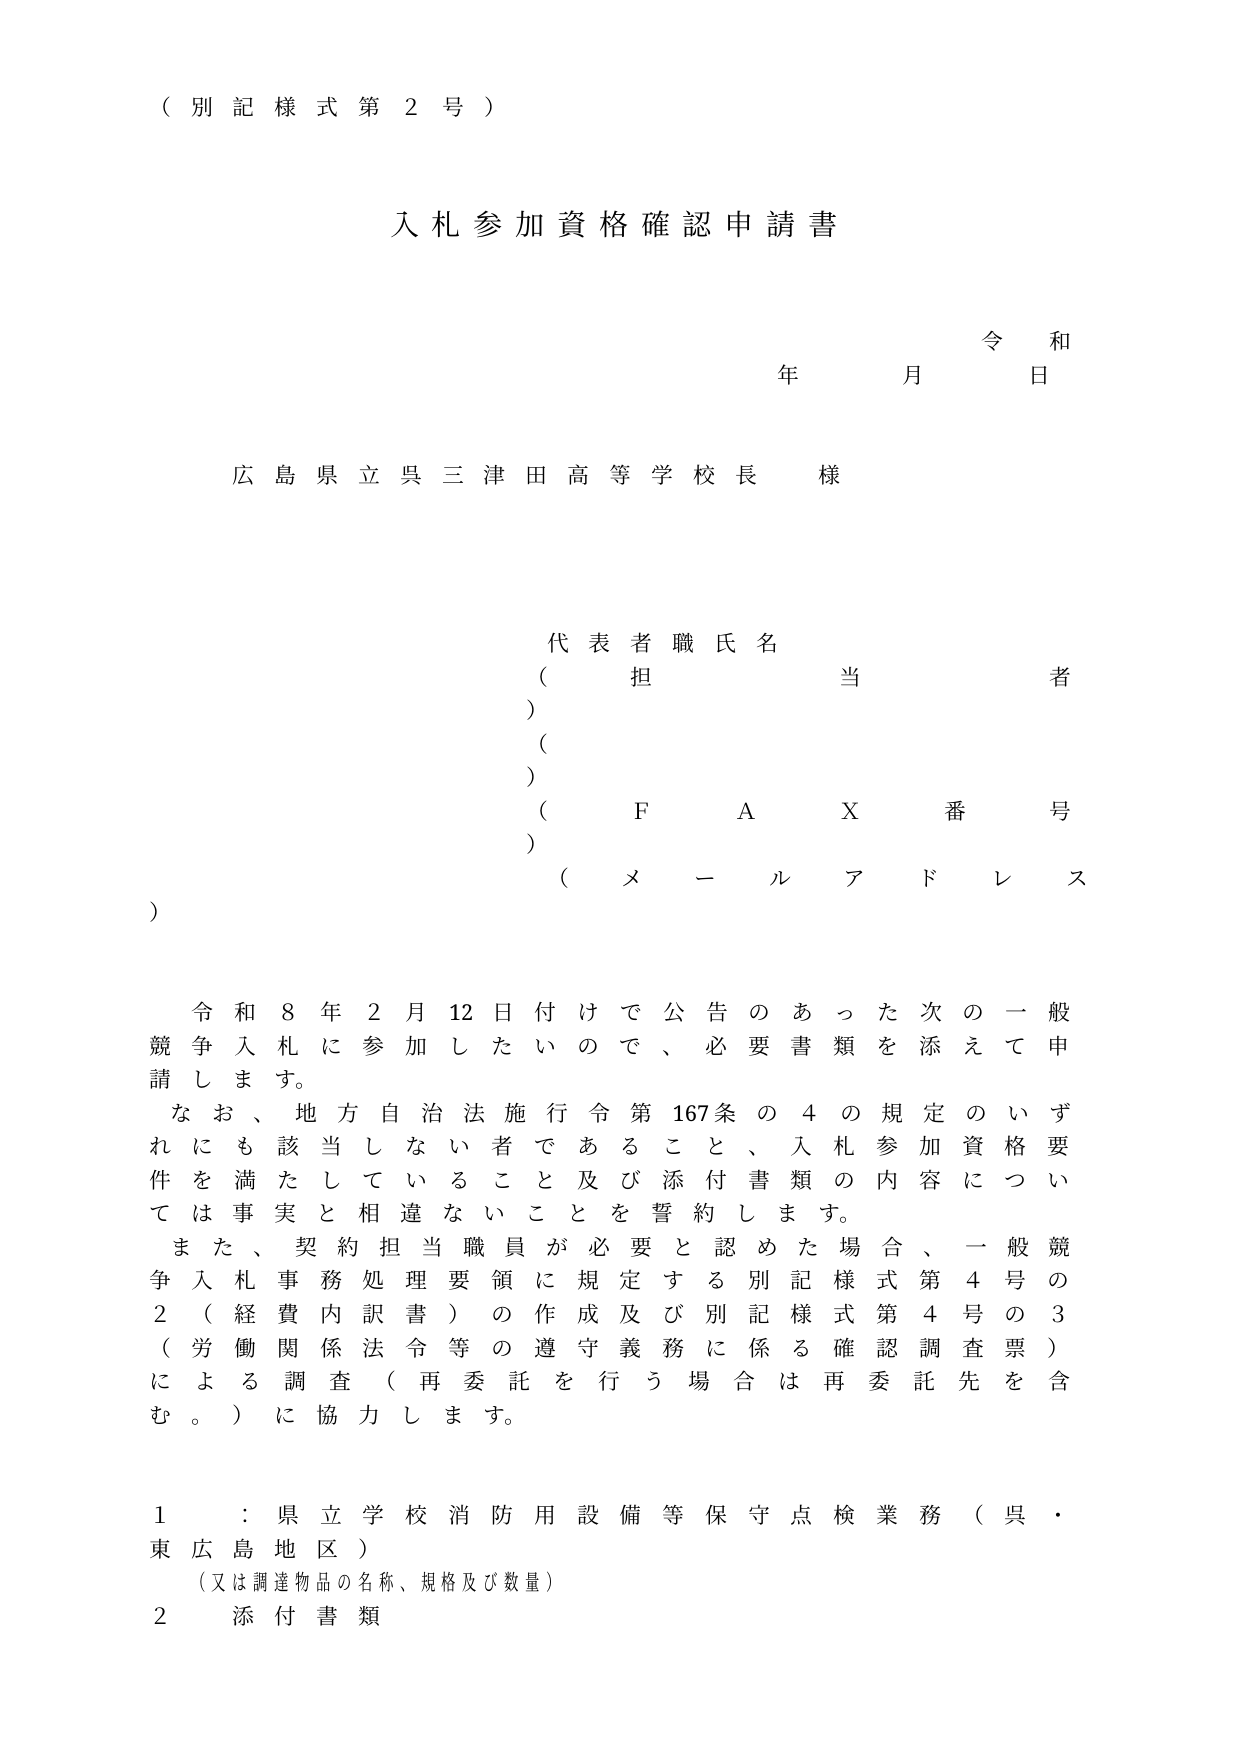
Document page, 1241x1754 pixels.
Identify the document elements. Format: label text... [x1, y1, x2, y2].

text （又は調達物品の名称、規格及び数量） [149, 1564, 1091, 1598]
text （ ） [524, 726, 1091, 793]
text 広島県立呉三津田高等学校長 様 [149, 458, 1091, 491]
text 令和８年２月12日付けで公告のあった次の一般競争入札に参加したいので、必要書類を添えて申請します。 [149, 994, 1091, 1095]
text （担 当 者 ） [524, 659, 1091, 726]
text 代表者職氏名 [502, 625, 1091, 659]
text １ ：県立学校消防用設備等保守点検業務（呉・東広島地区） [149, 1497, 1091, 1564]
text なお、地方自治法施行令第167条の４の規定のいずれにも該当しない者であること、入札参加資格要件を満たしていること及び添付書類の内容については事実と相違ないことを誓約します。 [149, 1095, 1091, 1229]
text （メールアドレス ） [149, 860, 1091, 927]
text （ＦＡＸ番号 ） [524, 793, 1091, 860]
text ２ 添付書類 [149, 1598, 1091, 1632]
text 入札参加資格確認申請書 [149, 189, 1091, 256]
text （別記様式第２号） [149, 89, 1091, 122]
text また、契約担当職員が必要と認めた場合、一般競争入札事務処理要領に規定する別記様式第４号の２（経費内訳書）の作成及び別記様式第４号の３（労働関係法令等の遵守義務に係る確認調査票）による調査（再委託を行う場合は再委託先を含む。）に協力します。 [149, 1229, 1091, 1430]
text 令和 年 月 日 [769, 323, 1091, 391]
